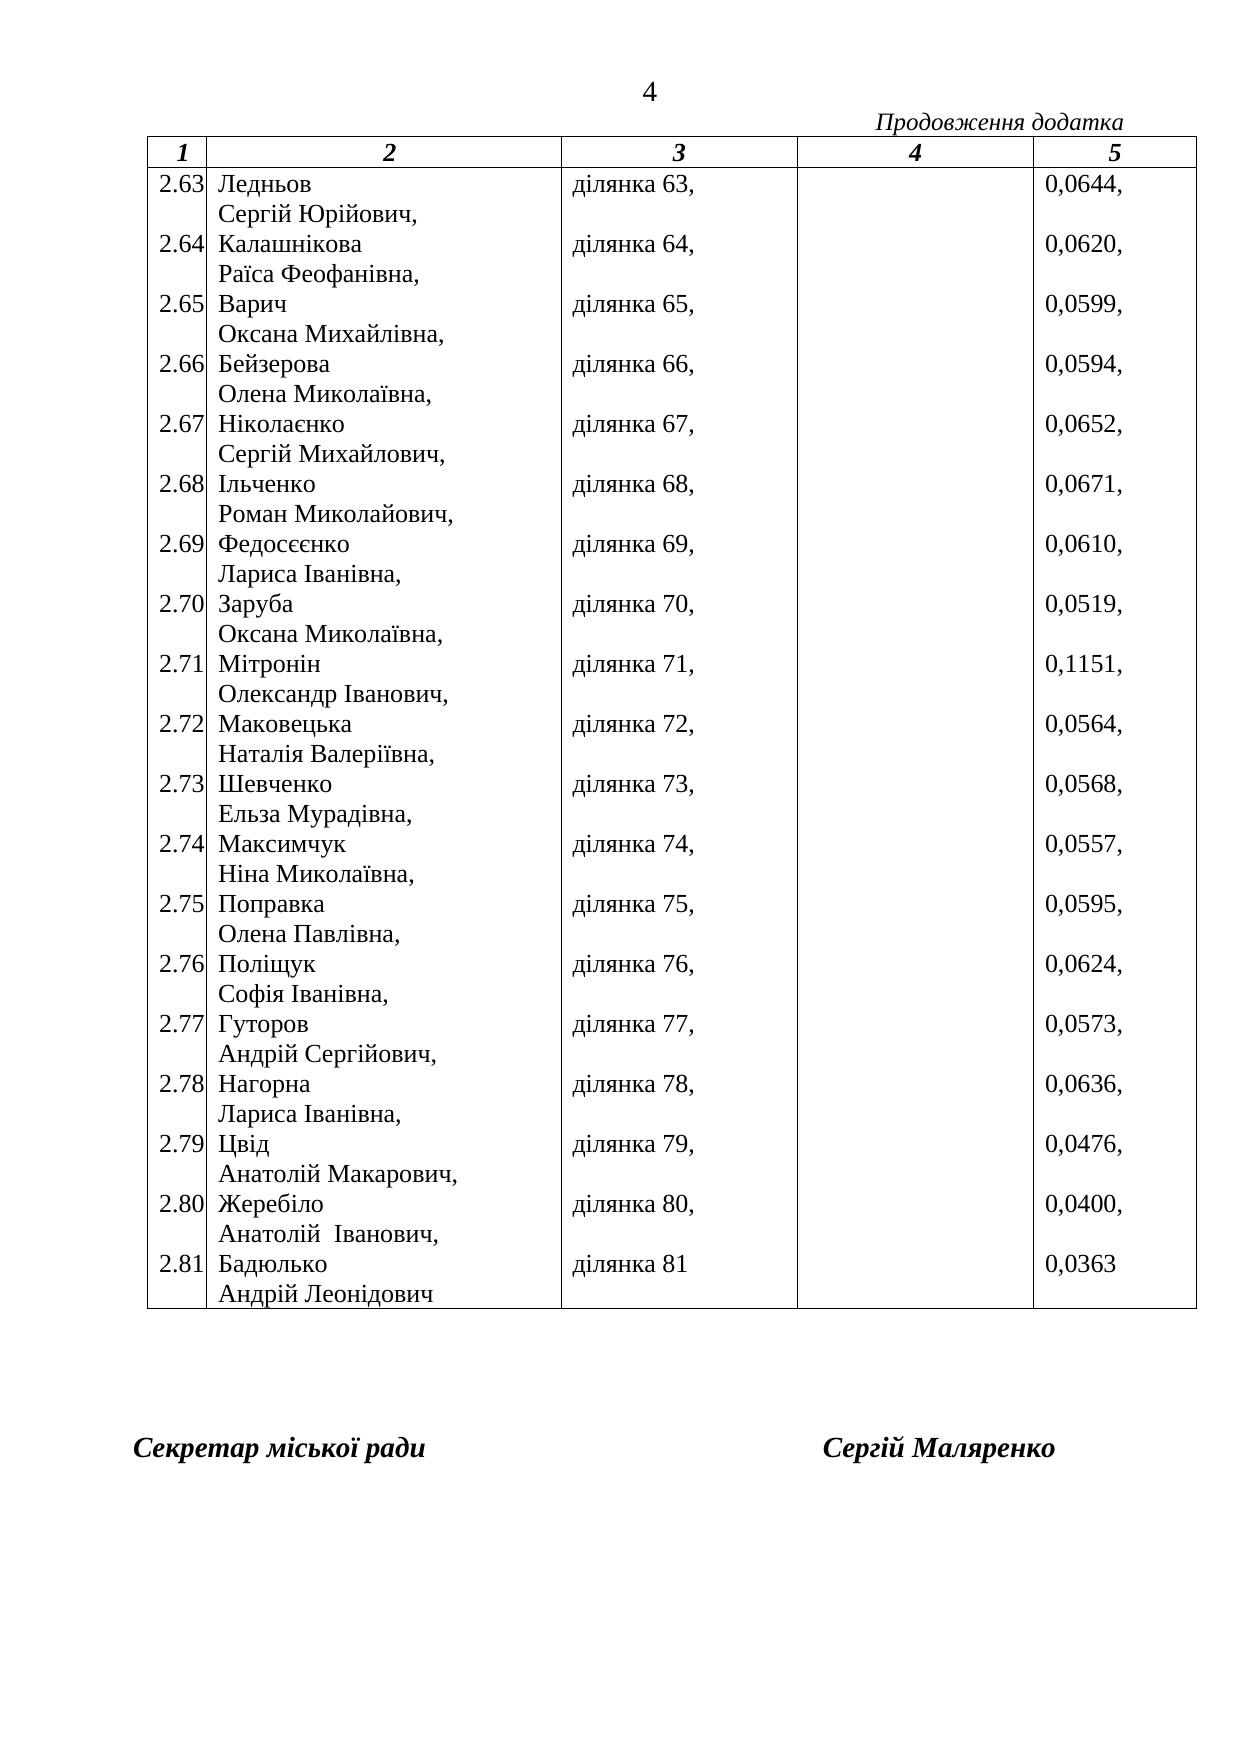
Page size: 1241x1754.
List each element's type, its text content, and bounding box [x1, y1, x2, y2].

table_cell 3 [562, 137, 797, 167]
table_cell [798, 168, 1033, 1308]
table_cell ділянка 63, ділянка 64, ділянка 65, ділянка 66, ділянка 67, ділянка 68, ділянка 69, ділянка 70, ділянка 71, ділянка 72, ділянка 73, ділянка 74, ділянка 75, ділянка 76, ділянка 77, ділянка 78, ділянка 79, ділянка 80, ділянка 81 [562, 168, 797, 1308]
table_cell Ледньов Сергiй Юрійович, Калашнiкова Раїса Феофанівна, Варич Оксана Михайлiвна, Бейзерова Олена Миколаївна, Ніколаєнко Сергiй Михайлович, Iльченко Роман Миколайович, Федосєєнко Лариса Iванiвна, Заруба Оксана Миколаївна, Мітронін Олександр Iванович, Маковецька Наталія Валерiївна, Шевченко Ельза Мурадівна, Максимчук Нiна Миколаївна, Поправка Олена Павлiвна, Полiщук Софiя Iванiвна, Гуторов Андрiй Сергiйович, Нагорна Лариса Iванiвна, Цвiд Анатолiй Макарович, Жеребіло Анатолiй Iванович, Бадюлько Андрій Леонідович [207, 168, 561, 1308]
table_cell 5 [1034, 137, 1196, 167]
table_cell 1 [148, 137, 206, 167]
table_cell 2.63 2.64 2.65 2.66 2.67 2.68 2.69 2.70 2.71 2.72 2.73 2.74 2.75 2.76 2.77 2.78 2.79 2.80 2.81 [148, 168, 206, 1308]
table_cell 0,0644, 0,0620, 0,0599, 0,0594, 0,0652, 0,0671, 0,0610, 0,0519, 0,1151, 0,0564, 0,0568, 0,0557, 0,0595, 0,0624, 0,0573, 0,0636, 0,0476, 0,0400, 0,0363 [1034, 168, 1196, 1308]
table_cell 4 [798, 137, 1033, 167]
text Секретар міської ради Сергій Маляренко [133, 1433, 1152, 1463]
table_cell 2 [207, 137, 561, 167]
